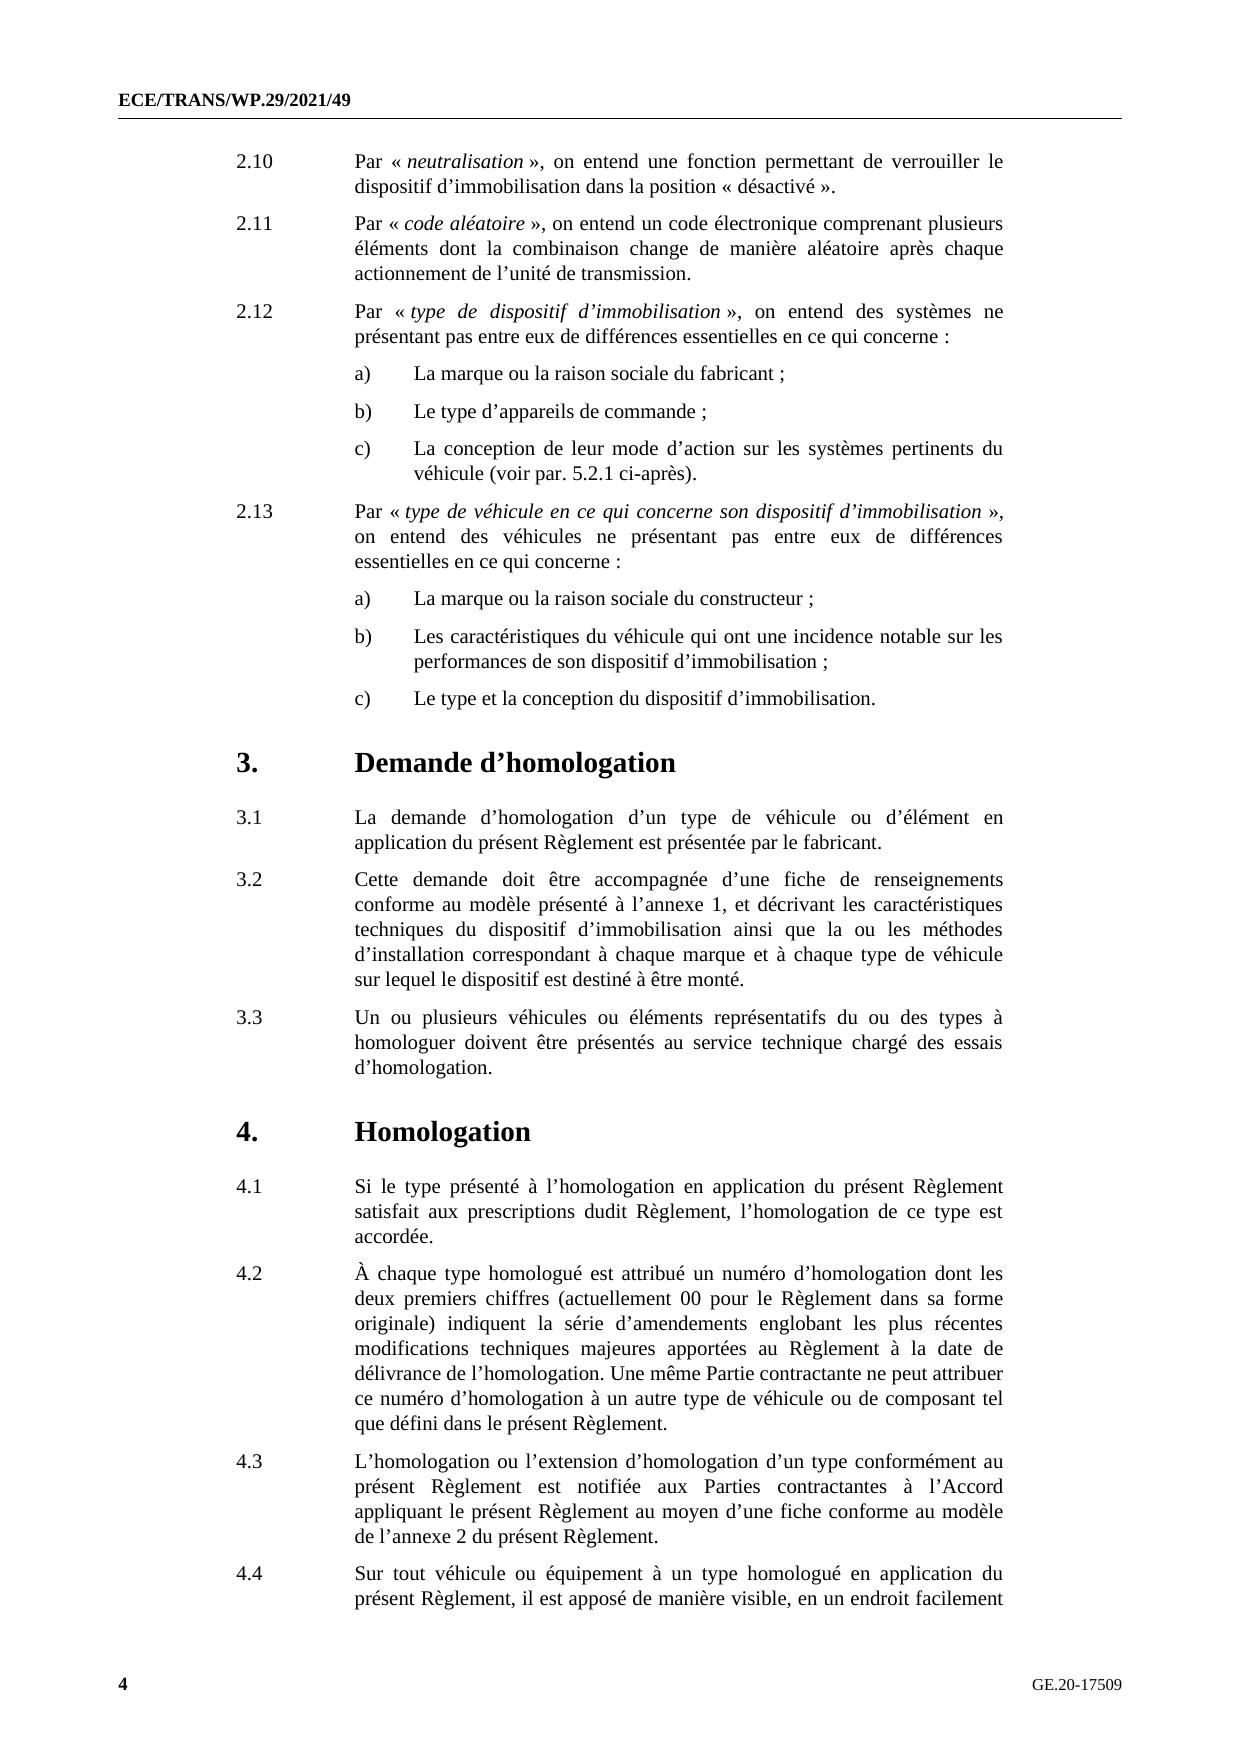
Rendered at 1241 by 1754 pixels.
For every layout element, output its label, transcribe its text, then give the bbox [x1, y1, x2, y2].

text 4. Homologation [236, 1116, 1004, 1148]
text 2.11 Par « code aléatoire », on entend un code électronique comprenant plusieurs éléments dont la combinaison change de manière aléatoire après chaque actionnement de l’unité de transmission. [236, 210, 1004, 285]
text 2.13 Par « type de véhicule en ce qui concerne son dispositif d’immobilisation », on entend des véhicules ne présentant pas entre eux de différences essentielles en ce qui concerne : [236, 498, 1004, 573]
text c) Le type et la conception du dispositif d’immobilisation. [354, 685, 1004, 710]
text 4.3 L’homologation ou l’extension d’homologation d’un type conformément au présent Règlement est notifiée aux Parties contractantes à l’Accord appliquant le présent Règlement au moyen d’une fiche conforme au modèle de l’annexe 2 du présent Règlement. [236, 1448, 1004, 1548]
text b) Le type d’appareils de commande ; [354, 398, 1004, 423]
text b) Les caractéristiques du véhicule qui ont une incidence notable sur les performances de son dispositif d’immobilisation ; [354, 623, 1004, 673]
text 3.3 Un ou plusieurs véhicules ou éléments représentatifs du ou des types à homologuer doivent être présentés au service technique chargé des essais d’homologation. [236, 1004, 1004, 1079]
text 4.1 Si le type présenté à l’homologation en application du présent Règlement satisfait aux prescriptions dudit Règlement, l’homologation de ce type est accordée. [236, 1173, 1004, 1248]
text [236, 1560, 1004, 1610]
text 3.1 La demande d’homologation d’un type de véhicule ou d’élément en application du présent Règlement est présentée par le fabricant. [236, 804, 1004, 854]
text a) La marque ou la raison sociale du constructeur ; [354, 585, 1004, 610]
text 4.2 À chaque type homologué est attribué un numéro d’homologation dont les deux premiers chiffres (actuellement 00 pour le Règlement dans sa forme originale) indiquent la série d’amendements englobant les plus récentes modifications techniques majeures apportées au Règlement à la date de délivrance de l’homologation. Une même Partie contractante ne peut attribuer ce numéro d’homologation à un autre type de véhicule ou de composant tel que défini dans le présent Règlement. [236, 1260, 1004, 1435]
text 2.12 Par « type de dispositif d’immobilisation », on entend des systèmes ne présentant pas entre eux de différences essentielles en ce qui concerne : [236, 298, 1004, 348]
text a) La marque ou la raison sociale du fabricant ; [354, 360, 1004, 385]
text 3. Demande d’homologation [236, 748, 1004, 779]
text c) La conception de leur mode d’action sur les systèmes pertinents du véhicule (voir par. 5.2.1 ci-après). [354, 435, 1004, 485]
text 2.10 Par « neutralisation », on entend une fonction permettant de verrouiller le dispositif d’immobilisation dans la position « désactivé ». [236, 148, 1004, 198]
text 3.2 Cette demande doit être accompagnée d’une fiche de renseignements conforme au modèle présenté à l’annexe 1, et décrivant les caractéristiques techniques du dispositif d’immobilisation ainsi que la ou les méthodes d’installation correspondant à chaque marque et à chaque type de véhicule sur lequel le dispositif est destiné à être monté. [236, 866, 1004, 991]
